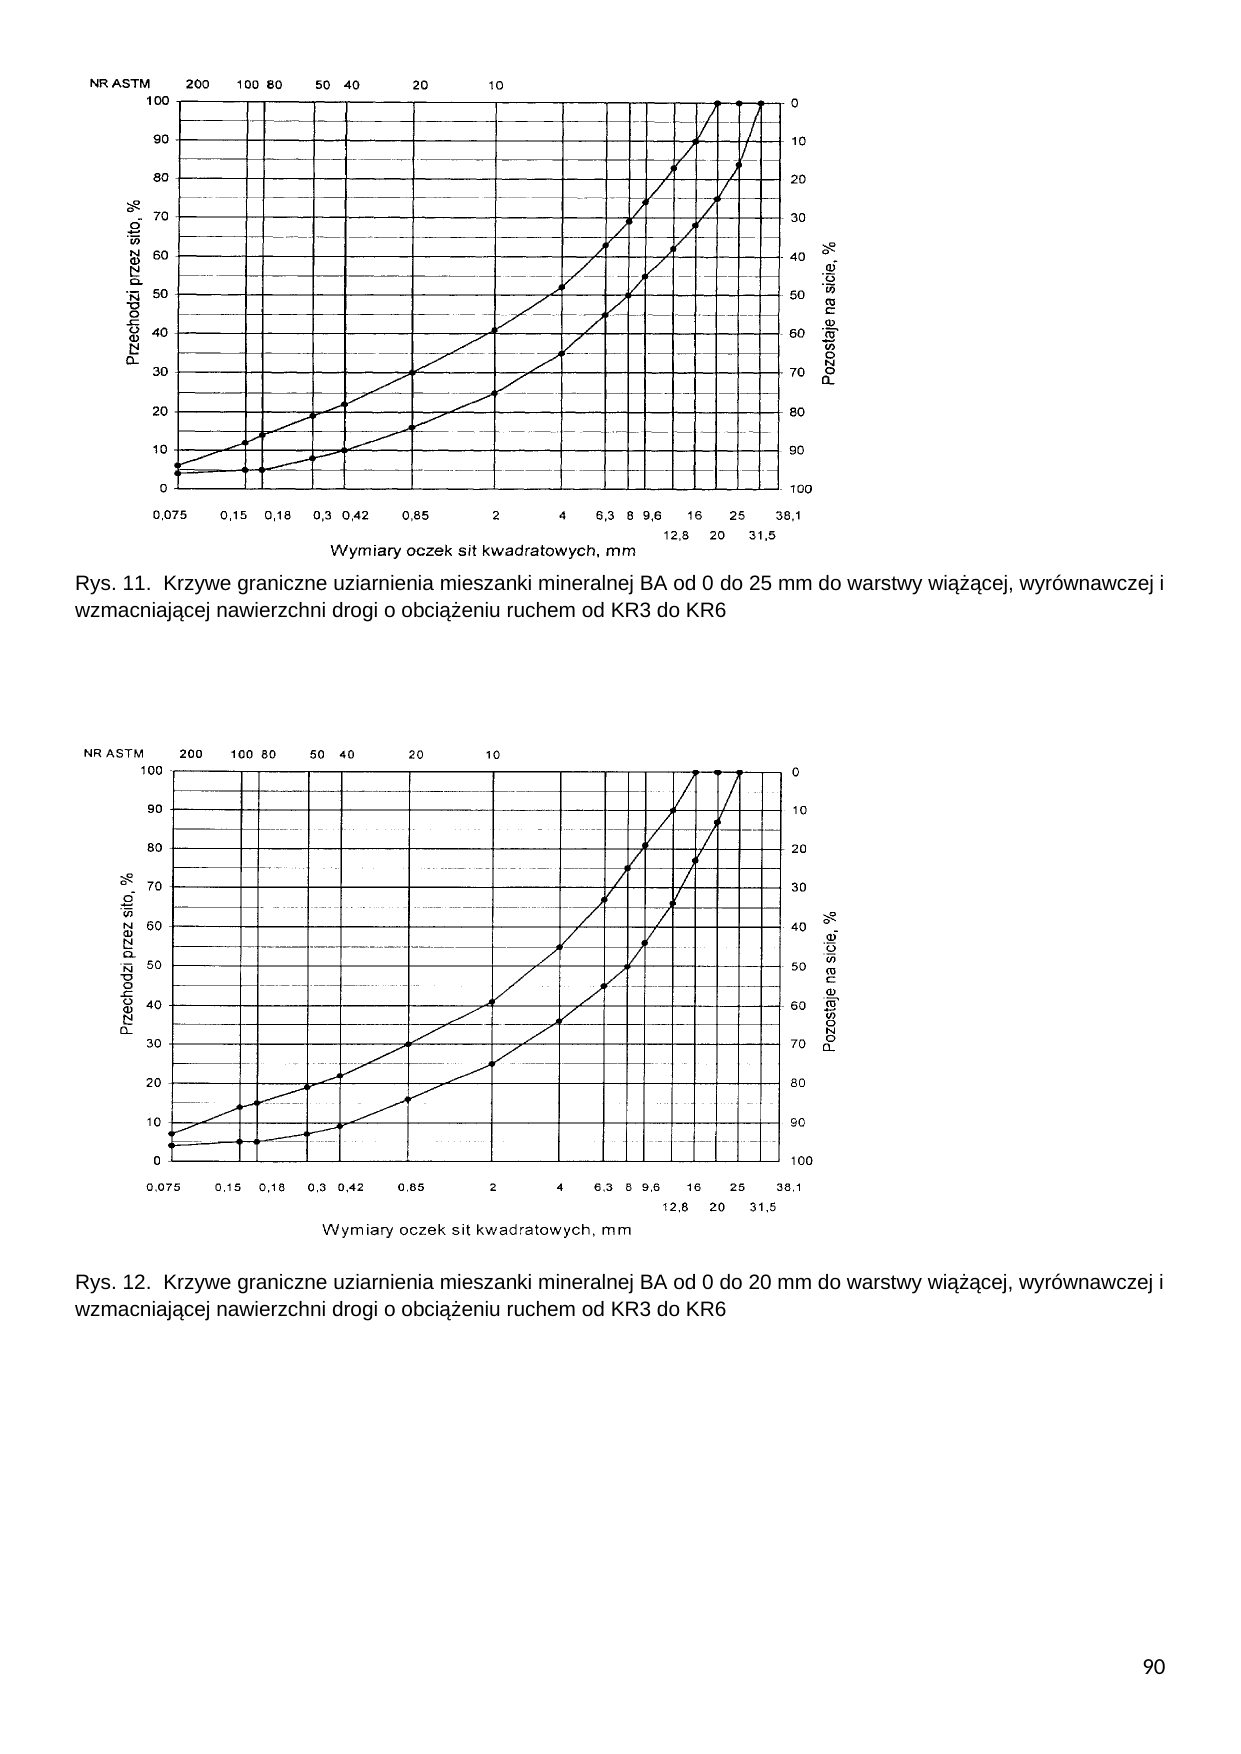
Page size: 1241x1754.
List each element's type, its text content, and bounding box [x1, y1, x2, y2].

picture [75, 743, 843, 1242]
picture [75, 75, 849, 568]
